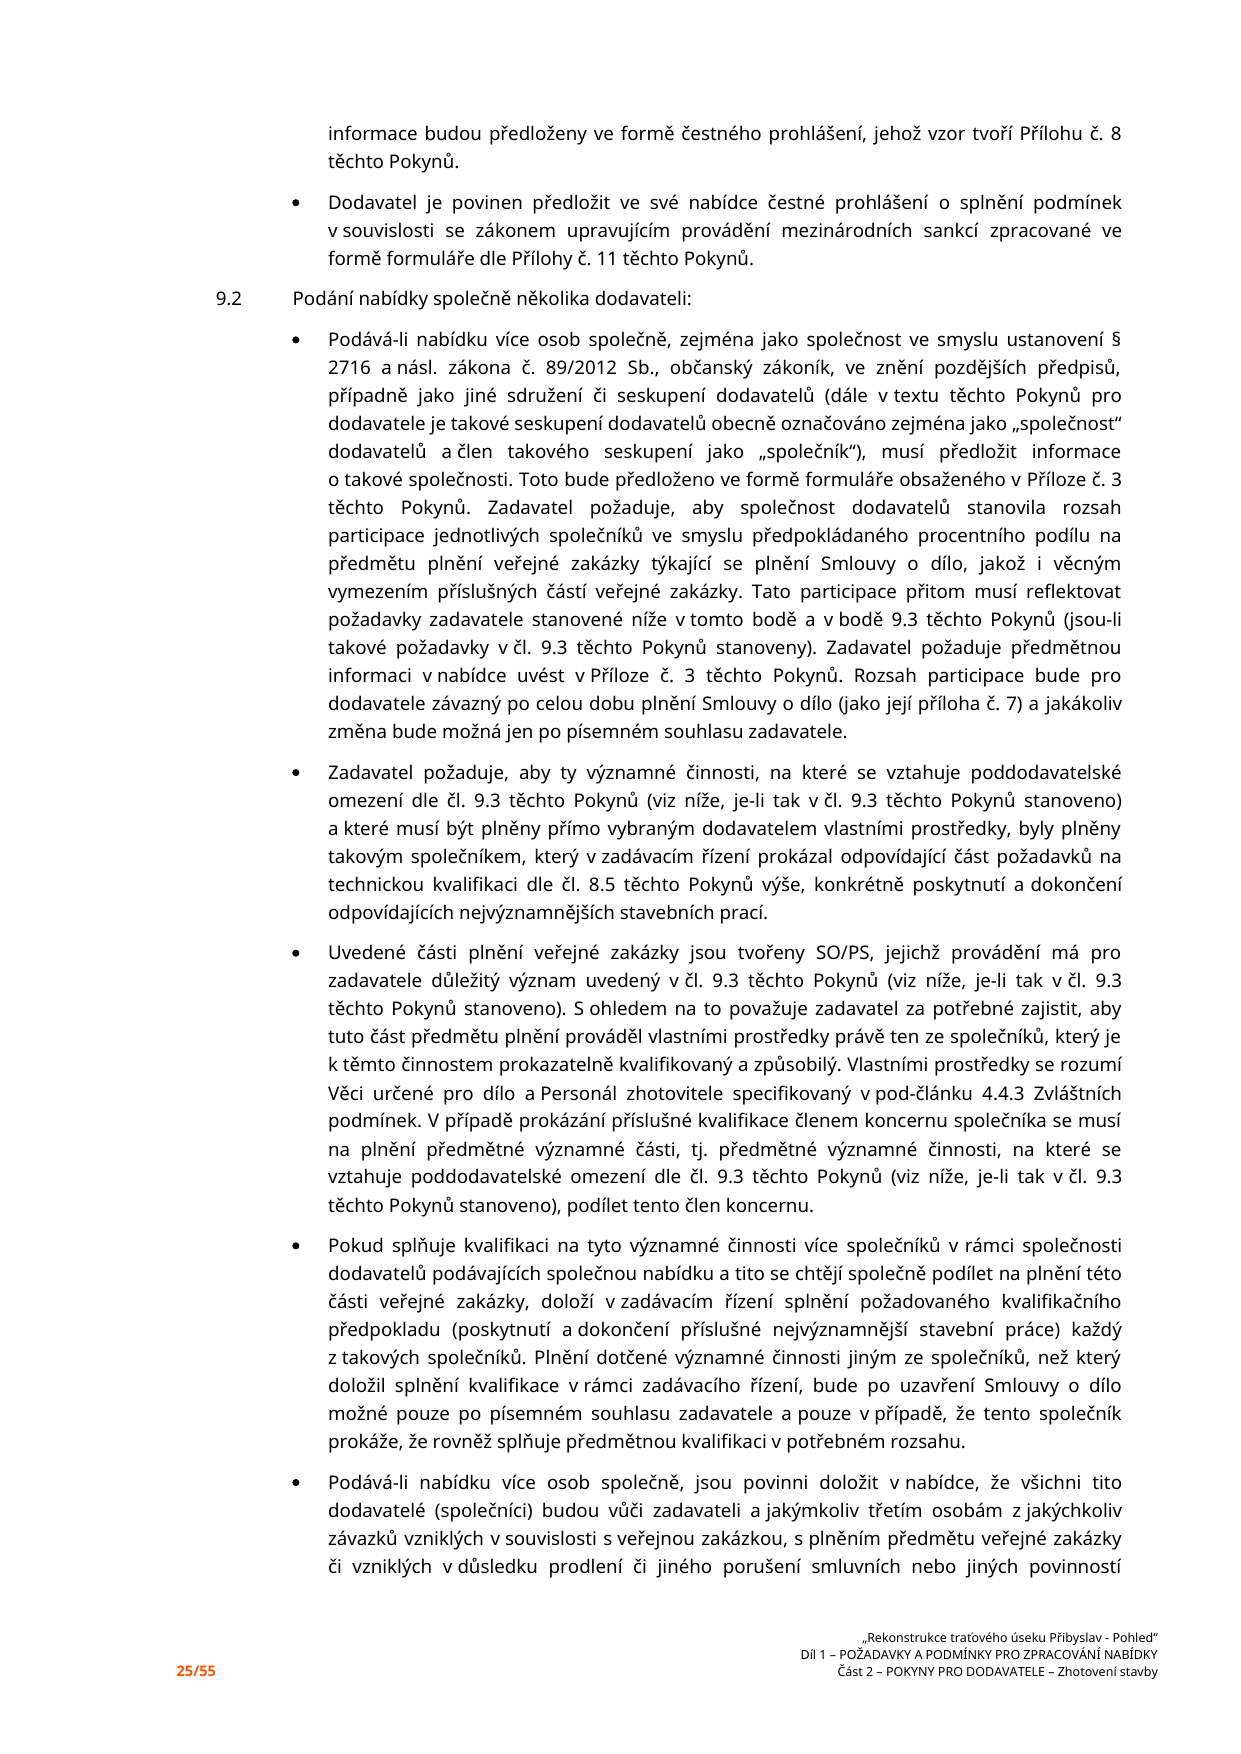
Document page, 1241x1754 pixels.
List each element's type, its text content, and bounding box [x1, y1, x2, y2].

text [292, 121, 1122, 174]
text Podání nabídky společně několika dodavateli: [216, 286, 1122, 311]
text Dodavatel je povinen předložit ve své nabídce čestné prohlášení o splnění podmínek v souvislosti se zákonem upravujícím provádění mezinárodních sankcí zpracované ve formě formuláře dle Přílohy č. 11 těchto Pokynů. [292, 189, 1122, 271]
text Podává-li nabídku více osob společně, zejména jako společnost ve smyslu ustanovení § 2716 a násl. zákona č. 89/2012 Sb., občanský zákoník, ve znění pozdějších předpisů, případně jako jiné sdružení či seskupení dodavatelů (dále v textu těchto Pokynů pro dodavatele je takové seskupení dodavatelů obecně označováno zejména jako „společnost“ dodavatelů a člen takového seskupení jako „společník“), musí předložit informace o takové společnosti. Toto bude předloženo ve formě formuláře obsaženého v Příloze č. 3 těchto Pokynů. Zadavatel požaduje, aby společnost dodavatelů stanovila rozsah participace jednotlivých společníků ve smyslu předpokládaného procentního podílu na předmětu plnění veřejné zakázky týkající se plnění Smlouvy o dílo, jakož i věcným vymezením příslušných částí veřejné zakázky. Tato participace přitom musí reflektovat požadavky zadavatele stanovené níže v tomto bodě a v bodě 9.3 těchto Pokynů (jsou-li takové požadavky v čl. 9.3 těchto Pokynů stanoveny). Zadavatel požaduje předmětnou informaci v nabídce uvést v Příloze č. 3 těchto Pokynů. Rozsah participace bude pro dodavatele závazný po celou dobu plnění Smlouvy o dílo (jako její příloha č. 7) a jakákoliv změna bude možná jen po písemném souhlasu zadavatele. [292, 326, 1122, 744]
text Uvedené části plnění veřejné zakázky jsou tvořeny SO/PS, jejichž provádění má pro zadavatele důležitý význam uvedený v čl. 9.3 těchto Pokynů (viz níže, je-li tak v čl. 9.3 těchto Pokynů stanoveno). S ohledem na to považuje zadavatel za potřebné zajistit, aby tuto část předmětu plnění prováděl vlastními prostředky právě ten ze společníků, který je k těmto činnostem prokazatelně kvalifikovaný a způsobilý. Vlastními prostředky se rozumí Věci určené pro dílo a Personál zhotovitele specifikovaný v pod-článku 4.4.3 Zvláštních podmínek. V případě prokázání příslušné kvalifikace členem koncernu společníka se musí na plnění předmětné významné části, tj. předmětné významné činnosti, na které se vztahuje poddodavatelské omezení dle čl. 9.3 těchto Pokynů (viz níže, je-li tak v čl. 9.3 těchto Pokynů stanoveno), podílet tento člen koncernu. [292, 940, 1122, 1217]
text Zadavatel požaduje, aby ty významné činnosti, na které se vztahuje poddodavatelské omezení dle čl. 9.3 těchto Pokynů (viz níže, je-li tak v čl. 9.3 těchto Pokynů stanoveno) a které musí být plněny přímo vybraným dodavatelem vlastními prostředky, byly plněny takovým společníkem, který v zadávacím řízení prokázal odpovídající část požadavků na technickou kvalifikaci dle čl. 8.5 těchto Pokynů výše, konkrétně poskytnutí a dokončení odpovídajících nejvýznamnějších stavebních prací. [292, 759, 1122, 925]
text Pokud splňuje kvalifikaci na tyto významné činnosti více společníků v rámci společnosti dodavatelů podávajících společnou nabídku a tito se chtějí společně podílet na plnění této části veřejné zakázky, doloží v zadávacím řízení splnění požadovaného kvalifikačního předpokladu (poskytnutí a dokončení příslušné nejvýznamnější stavební práce) každý z takových společníků. Plnění dotčené významné činnosti jiným ze společníků, než který doložil splnění kvalifikace v rámci zadávacího řízení, bude po uzavření Smlouvy o dílo možné pouze po písemném souhlasu zadavatele a pouze v případě, že tento společník prokáže, že rovněž splňuje předmětnou kvalifikaci v potřebném rozsahu. [292, 1232, 1122, 1454]
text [292, 1469, 1122, 1579]
